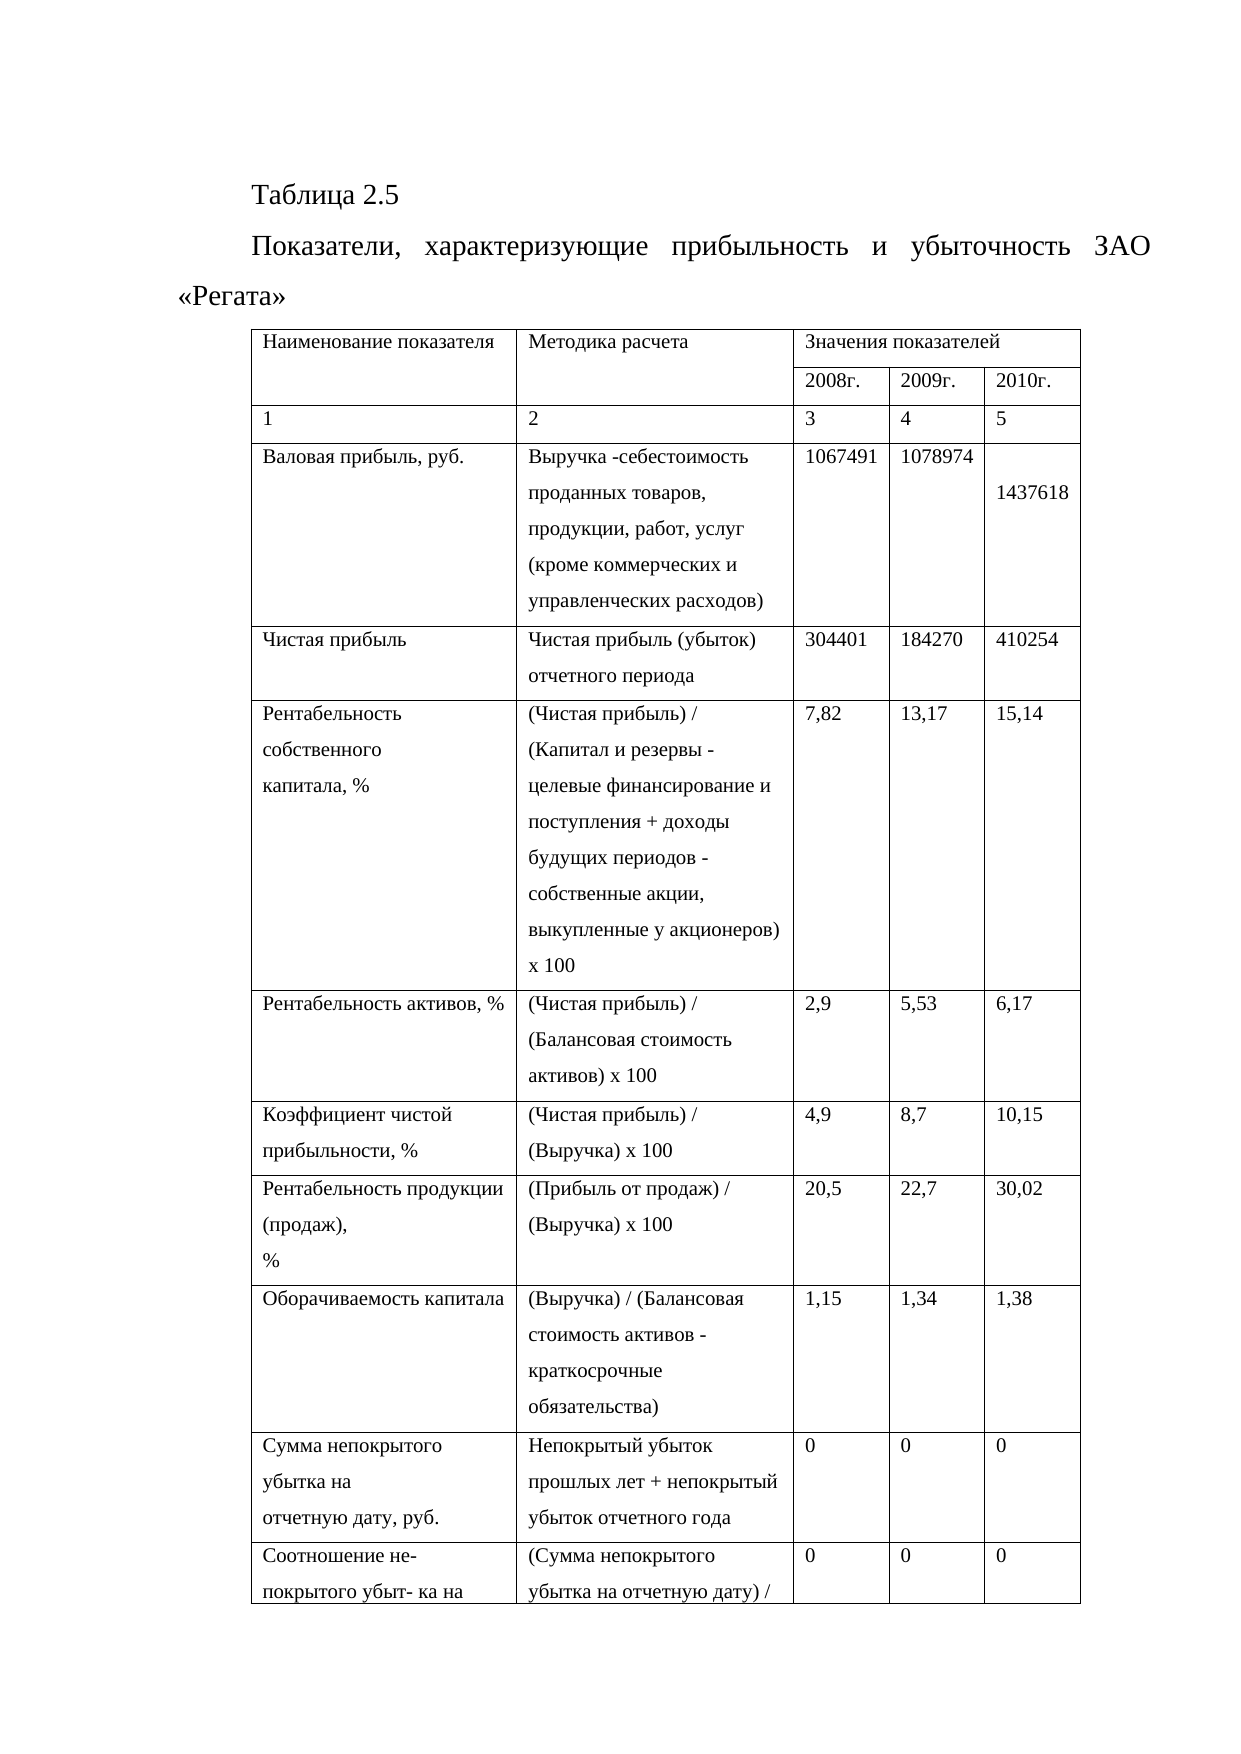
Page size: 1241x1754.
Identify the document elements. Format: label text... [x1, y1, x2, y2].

table_cell 0 [890, 1543, 984, 1603]
table_cell Рентабельность собственного капитала, % [252, 701, 516, 990]
table_cell 15,14 [985, 701, 1080, 990]
table_cell Рентабельность активов, % [252, 991, 516, 1101]
table_cell 2008г. [794, 368, 889, 405]
table_cell 10,15 [985, 1102, 1080, 1175]
table_cell Чистая прибыль [252, 627, 516, 700]
table_header Методика расчета [517, 330, 793, 405]
table_cell Непокрытый убыток прошлых лет + непокрытый убыток отчетного года [517, 1433, 793, 1542]
table_cell Выручка -себестоимость проданных товаров, продукции, работ, услуг (кроме коммерческих и управленческих расходов) [517, 444, 793, 626]
table_cell 20,5 [794, 1176, 889, 1285]
table_cell 1,34 [890, 1286, 984, 1432]
table_cell (Чистая прибыль) / (Выручка) х 100 [517, 1102, 793, 1175]
table_cell 184270 [890, 627, 984, 700]
table_cell 1 [252, 406, 516, 443]
table_cell 1078974 [890, 444, 984, 626]
table_cell 1067491 [794, 444, 889, 626]
table_cell 4 [890, 406, 984, 443]
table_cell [517, 1543, 793, 1603]
table_cell 0 [794, 1543, 889, 1603]
table_cell Валовая прибыль, руб. [252, 444, 516, 626]
table_cell 304401 [794, 627, 889, 700]
text Таблица 2.5 [177, 177, 1152, 211]
table_cell 7,82 [794, 701, 889, 990]
table_cell 0 [890, 1433, 984, 1542]
text Показатели, характеризующие прибыльность и убыточность ЗАО «Регата» [177, 228, 1152, 312]
table_cell 2 [517, 406, 793, 443]
table_cell Сумма непокрытого убытка на отчетную дату, руб. [252, 1433, 516, 1542]
table_cell 0 [985, 1433, 1080, 1542]
table_cell (Чистая прибыль) / (Балансовая стоимость активов) х 100 [517, 991, 793, 1101]
table_cell 2010г. [985, 368, 1080, 405]
table_cell 22,7 [890, 1176, 984, 1285]
table_cell 410254 [985, 627, 1080, 700]
table_cell (Выручка) / (Балансовая стоимость активов -краткосрочные обязательства) [517, 1286, 793, 1432]
table_cell 0 [794, 1433, 889, 1542]
table_cell (Чистая прибыль) / (Капитал и резервы - целевые финансирование и поступления + доходы будущих периодов - собственные акции, выкупленные у акционеров) х 100 [517, 701, 793, 990]
table_cell 13,17 [890, 701, 984, 990]
table_cell 2009г. [890, 368, 984, 405]
table_cell (Прибыль от продаж) / (Выручка) х 100 [517, 1176, 793, 1285]
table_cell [252, 1543, 516, 1603]
table_cell 5,53 [890, 991, 984, 1101]
table_cell 2,9 [794, 991, 889, 1101]
table_cell 1,15 [794, 1286, 889, 1432]
table_header Наименование показателя [252, 330, 516, 405]
table_cell 30,02 [985, 1176, 1080, 1285]
table_cell 1,38 [985, 1286, 1080, 1432]
table_cell 4,9 [794, 1102, 889, 1175]
table_cell 3 [794, 406, 889, 443]
table_cell 6,17 [985, 991, 1080, 1101]
table_cell 1437618 [985, 444, 1080, 626]
table_cell Чистая прибыль (убыток) отчетного периода [517, 627, 793, 700]
table_cell Оборачиваемость капитала [252, 1286, 516, 1432]
table_cell 8,7 [890, 1102, 984, 1175]
table_cell Коэффициент чистой прибыльности, % [252, 1102, 516, 1175]
table_cell 5 [985, 406, 1080, 443]
table_cell 0 [985, 1543, 1080, 1603]
table_cell Рентабельность продукции (продаж), % [252, 1176, 516, 1285]
table_header Значения показателей [794, 330, 1080, 367]
